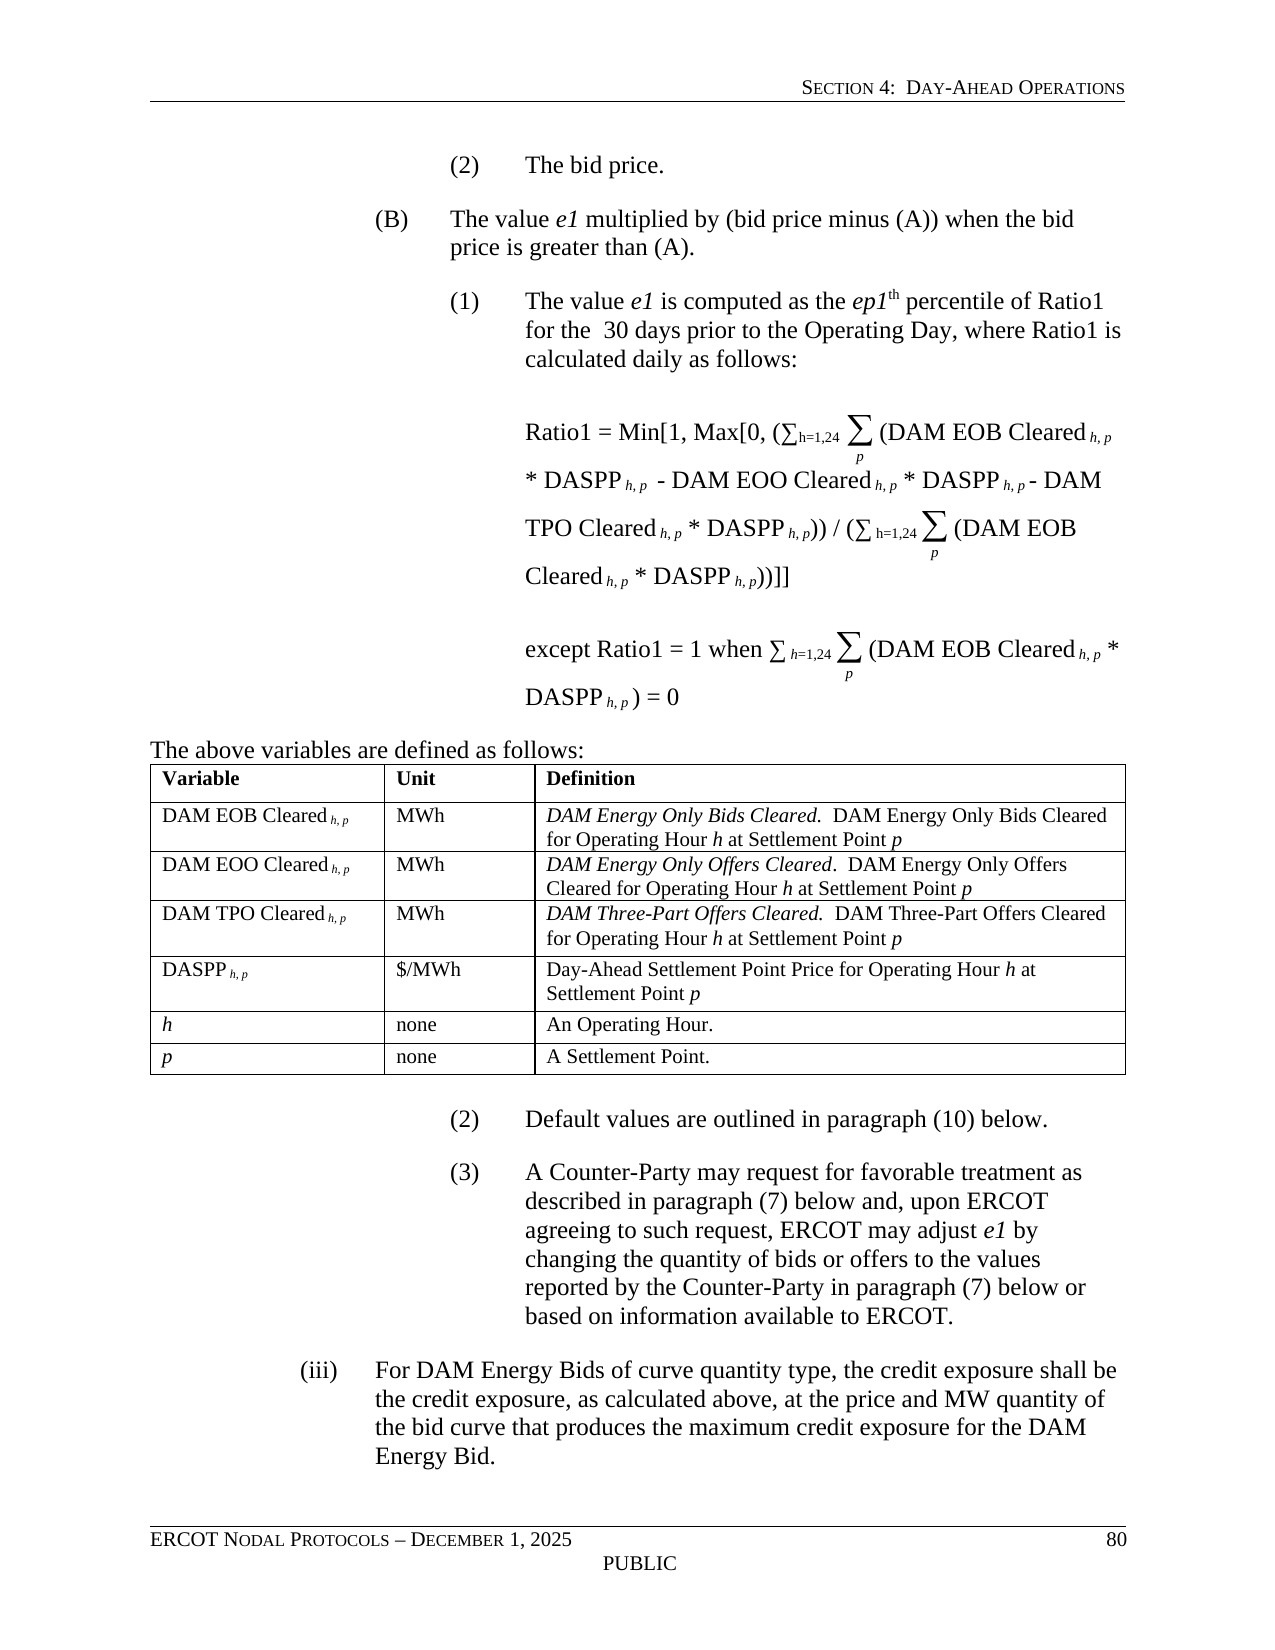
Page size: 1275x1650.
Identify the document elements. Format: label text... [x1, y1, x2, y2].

table_cell DAM Three-Part Offers Cleared. DAM Three-Part Offers Cleared for Operating Hour h at Settlement Point p [536, 901, 1125, 956]
table_header Definition [536, 765, 1125, 802]
text (2) Default values are outlined in paragraph (10) below. [450, 1104, 1125, 1132]
table_cell h [151, 1012, 384, 1042]
table_header Unit [385, 765, 534, 802]
list (iii) For DAM Energy Bids of curve quantity type, the credit exposure shall be the credit exposure, as calculated above, at the price and MW quantity of the bid curve that produces the maximum credit exposure for the DAM Energy Bid. [300, 1355, 1125, 1470]
list (B) The value e1 multiplied by (bid price minus (A)) when the bid price is greater than (A). [375, 204, 1125, 261]
text Ratio1 = Min[1, Max[0, (∑h=1,24 (DAM EOB Cleared h, p * DASPP h, p - DAM EOO Cleared h, p * DASPP h, p - DAM TPO Cleared h, p * DASPP h, p)) / (∑ h=1,24 (DAM EOB Cleared h, p * DASPP h, p))]] [525, 397, 1125, 589]
table_cell MWh [385, 901, 534, 956]
table_cell DAM EOB Cleared h, p [151, 803, 384, 851]
text except Ratio1 = 1 when ∑ h=1,24 (DAM EOB Cleared h, p * DASPP h, p ) = 0 [525, 614, 1125, 711]
table_cell An Operating Hour. [536, 1012, 1125, 1042]
table_cell none [385, 1044, 534, 1074]
table_cell DASPP h, p [151, 957, 384, 1011]
table_cell MWh [385, 852, 534, 900]
text (3) A Counter-Party may request for favorable treatment as described in paragraph (7) below and, upon ERCOT agreeing to such request, ERCOT may adjust e1 by changing the quantity of bids or offers to the values reported by the Counter-Party in paragraph (7) below or based on information available to ERCOT. [450, 1157, 1125, 1330]
table_cell DAM Energy Only Offers Cleared. DAM Energy Only Offers Cleared for Operating Hour h at Settlement Point p [536, 852, 1125, 900]
list (2) The bid price. [450, 150, 1125, 179]
text The above variables are defined as follows: [150, 736, 1125, 764]
table_cell none [385, 1012, 534, 1042]
table_cell DAM EOO Cleared h, p [151, 852, 384, 900]
table_cell $/MWh [385, 957, 534, 1011]
table_cell Day-Ahead Settlement Point Price for Operating Hour h at Settlement Point p [536, 957, 1125, 1011]
table_cell DAM Energy Only Bids Cleared. DAM Energy Only Bids Cleared for Operating Hour h at Settlement Point p [536, 803, 1125, 851]
table_cell A Settlement Point. [536, 1044, 1125, 1074]
list (1) The value e1 is computed as the ep1th percentile of Ratio1 for the 30 days prior to the Operating Day, where Ratio1 is calculated daily as follows: [450, 286, 1125, 372]
table_header Variable [151, 765, 384, 802]
table_cell p [151, 1044, 384, 1074]
table_cell MWh [385, 803, 534, 851]
table_cell DAM TPO Cleared h, p [151, 901, 384, 956]
